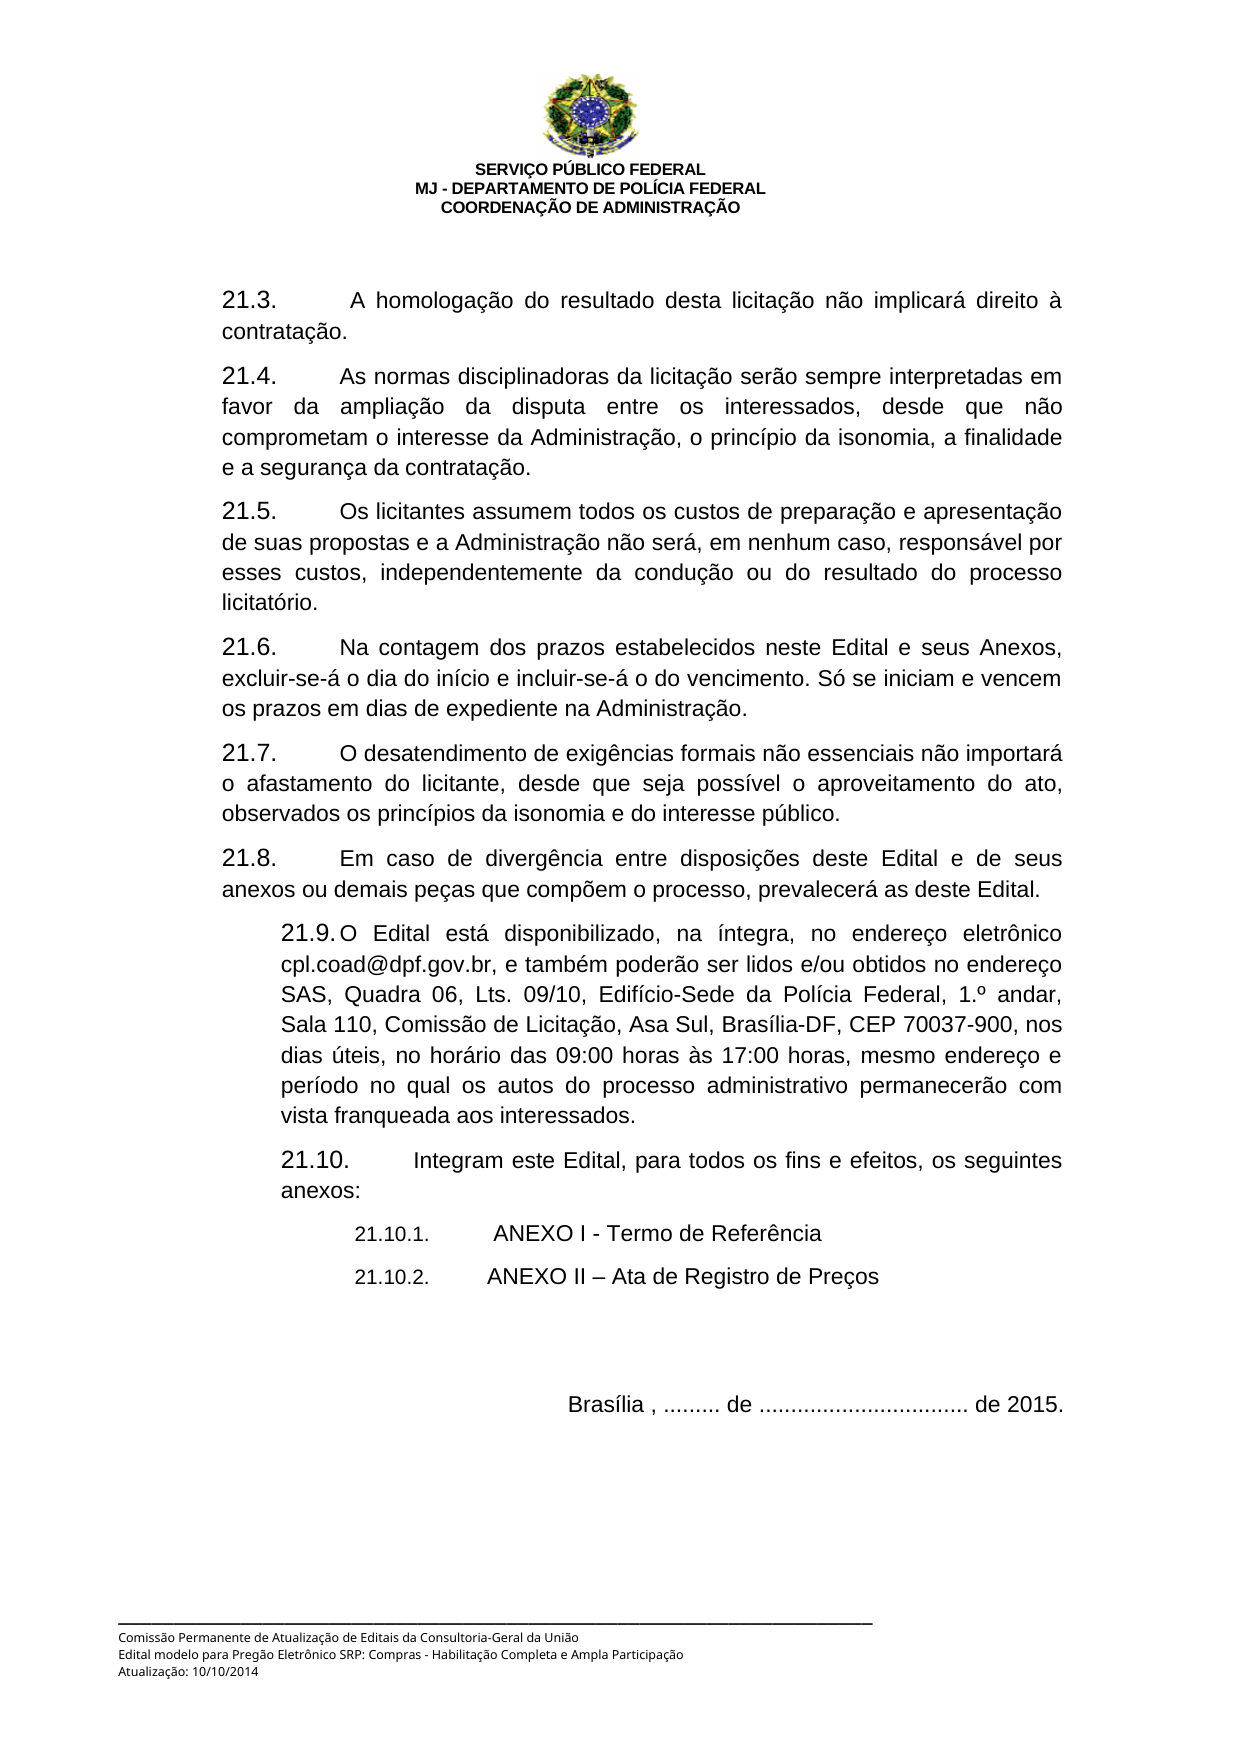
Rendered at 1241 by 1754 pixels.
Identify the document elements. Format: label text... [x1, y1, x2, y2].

list ANEXO I - Termo de Referência [295, 1220, 1063, 1246]
list ANEXO II – Ata de Registro de Preços [354, 1263, 1063, 1289]
list As normas disciplinadoras da licitação serão sempre interpretadas em favor da ampliação da disputa entre os interessados, desde que não comprometam o interesse da Administração, o princípio da isonomia, a finalidade e a segurança da contratação. [222, 361, 1063, 480]
list Os licitantes assumem todos os custos de preparação e apresentação de suas propostas e a Administração não será, em nenhum caso, responsável por esses custos, independentemente da condução ou do resultado do processo licitatório. [222, 496, 1063, 616]
text Brasília , ......... de ................................. de 2015. [156, 1391, 1064, 1417]
list O Edital está disponibilizado, na íntegra, no endereço eletrônico cpl.coad@dpf.gov.br, e também poderão ser lidos e/ou obtidos no endereço SAS, Quadra 06, Lts. 09/10, Edifício-Sede da Polícia Federal, 1.º andar, Sala 110, Comissão de Licitação, Asa Sul, Brasília-DF, CEP 70037-900, nos dias úteis, no horário das 09:00 horas às 17:00 horas, mesmo endereço e período no qual os autos do processo administrativo permanecerão com vista franqueada aos interessados. [281, 918, 1063, 1128]
list O desatendimento de exigências formais não essenciais não importará o afastamento do licitante, desde que seja possível o aproveitamento do ato, observados os princípios da isonomia e do interesse público. [222, 738, 1063, 827]
list Na contagem dos prazos estabelecidos neste Edital e seus Anexos, excluir-se-á o dia do início e incluir-se-á o do vencimento. Só se iniciam e vencem os prazos em dias de expediente na Administração. [222, 632, 1063, 721]
list Integram este Edital, para todos os fins e efeitos, os seguintes anexos: [281, 1145, 1063, 1204]
list Em caso de divergência entre disposições deste Edital e de seus anexos ou demais peças que compõem o processo, prevalecerá as deste Edital. [222, 843, 1063, 902]
list A homologação do resultado desta licitação não implicará direito à contratação. [222, 285, 1063, 344]
